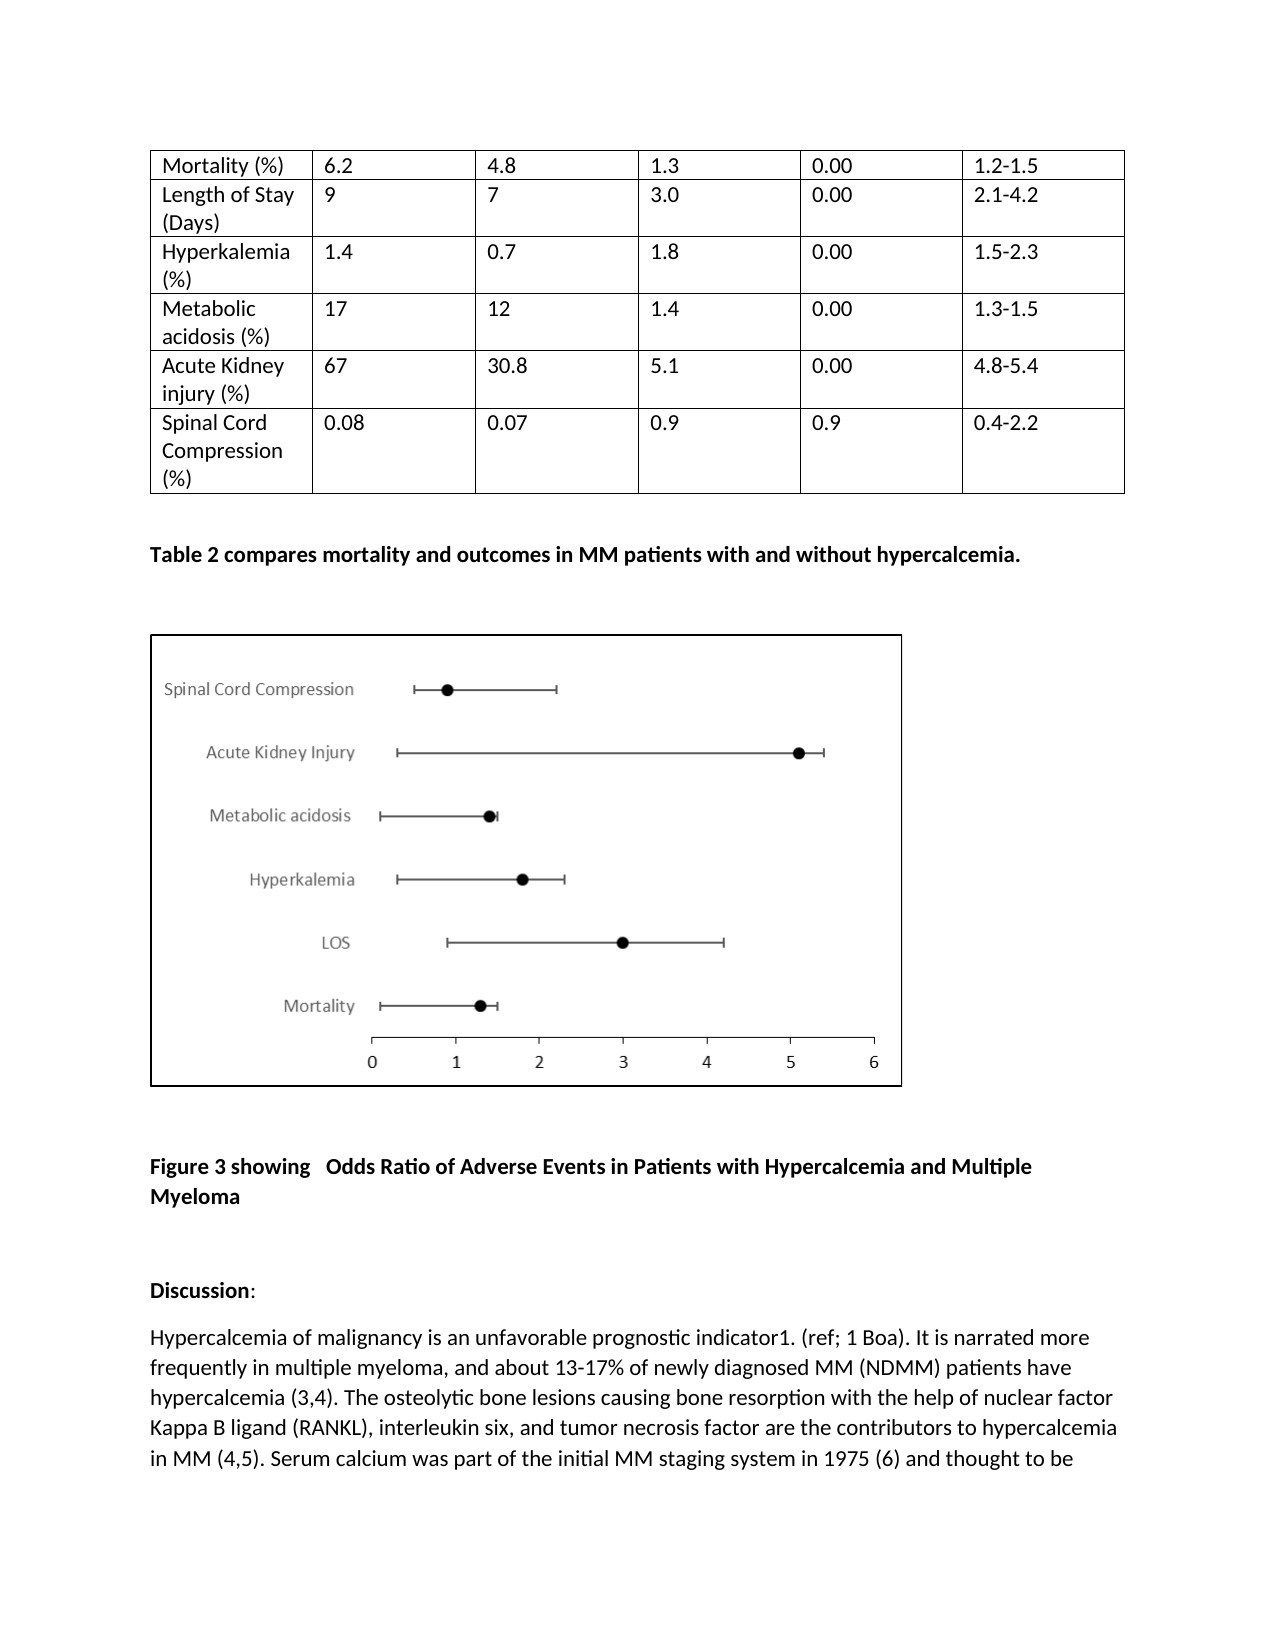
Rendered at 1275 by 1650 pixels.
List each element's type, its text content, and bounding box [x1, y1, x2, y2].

table_cell 1.4 [639, 294, 800, 350]
table_cell 12 [476, 294, 638, 350]
table_cell 0.7 [476, 237, 638, 293]
table_cell 2.1-4.2 [963, 180, 1124, 236]
table_cell 0.00 [801, 180, 962, 236]
table_cell 1.5-2.3 [963, 237, 1124, 293]
picture [150, 634, 903, 1087]
text Figure 3 showing Odds Ratio of Adverse Events in Patients with Hypercalcemia and Multiple Myeloma [150, 1152, 1125, 1210]
table_cell 6.2 [313, 151, 475, 179]
table_cell 9 [313, 180, 475, 236]
table_cell 1.3 [639, 151, 800, 179]
table_cell 67 [313, 351, 475, 407]
table_cell 3.0 [639, 180, 800, 236]
table_cell Acute Kidney injury (%) [151, 351, 312, 407]
table_cell 0.00 [801, 294, 962, 350]
table_cell 5.1 [639, 351, 800, 407]
table_cell 4.8 [476, 151, 638, 179]
table_cell 0.00 [801, 237, 962, 293]
table_cell Length of Stay (Days) [151, 180, 312, 236]
table_cell 0.00 [801, 351, 962, 407]
table_cell 0.00 [801, 151, 962, 179]
table_cell 0.4-2.2 [963, 409, 1124, 492]
table_cell 0.9 [801, 409, 962, 492]
table_cell 17 [313, 294, 475, 350]
table_cell 1.2-1.5 [963, 151, 1124, 179]
table_cell 1.8 [639, 237, 800, 293]
table_cell 4.8-5.4 [963, 351, 1124, 407]
text Table 2 compares mortality and outcomes in MM patients with and without hypercalcemia. [150, 540, 1125, 568]
table_cell 30.8 [476, 351, 638, 407]
table_cell Hyperkalemia (%) [151, 237, 312, 293]
table_cell 1.3-1.5 [963, 294, 1124, 350]
text Discussion: [150, 1276, 1125, 1304]
table_cell Spinal Cord Compression (%) [151, 409, 312, 492]
table_cell 0.08 [313, 409, 475, 492]
table_cell 1.4 [313, 237, 475, 293]
table_cell 0.07 [476, 409, 638, 492]
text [150, 1323, 1125, 1472]
table_cell 0.9 [639, 409, 800, 492]
table_cell Mortality (%) [151, 151, 312, 179]
table_cell Metabolic acidosis (%) [151, 294, 312, 350]
table_cell 7 [476, 180, 638, 236]
